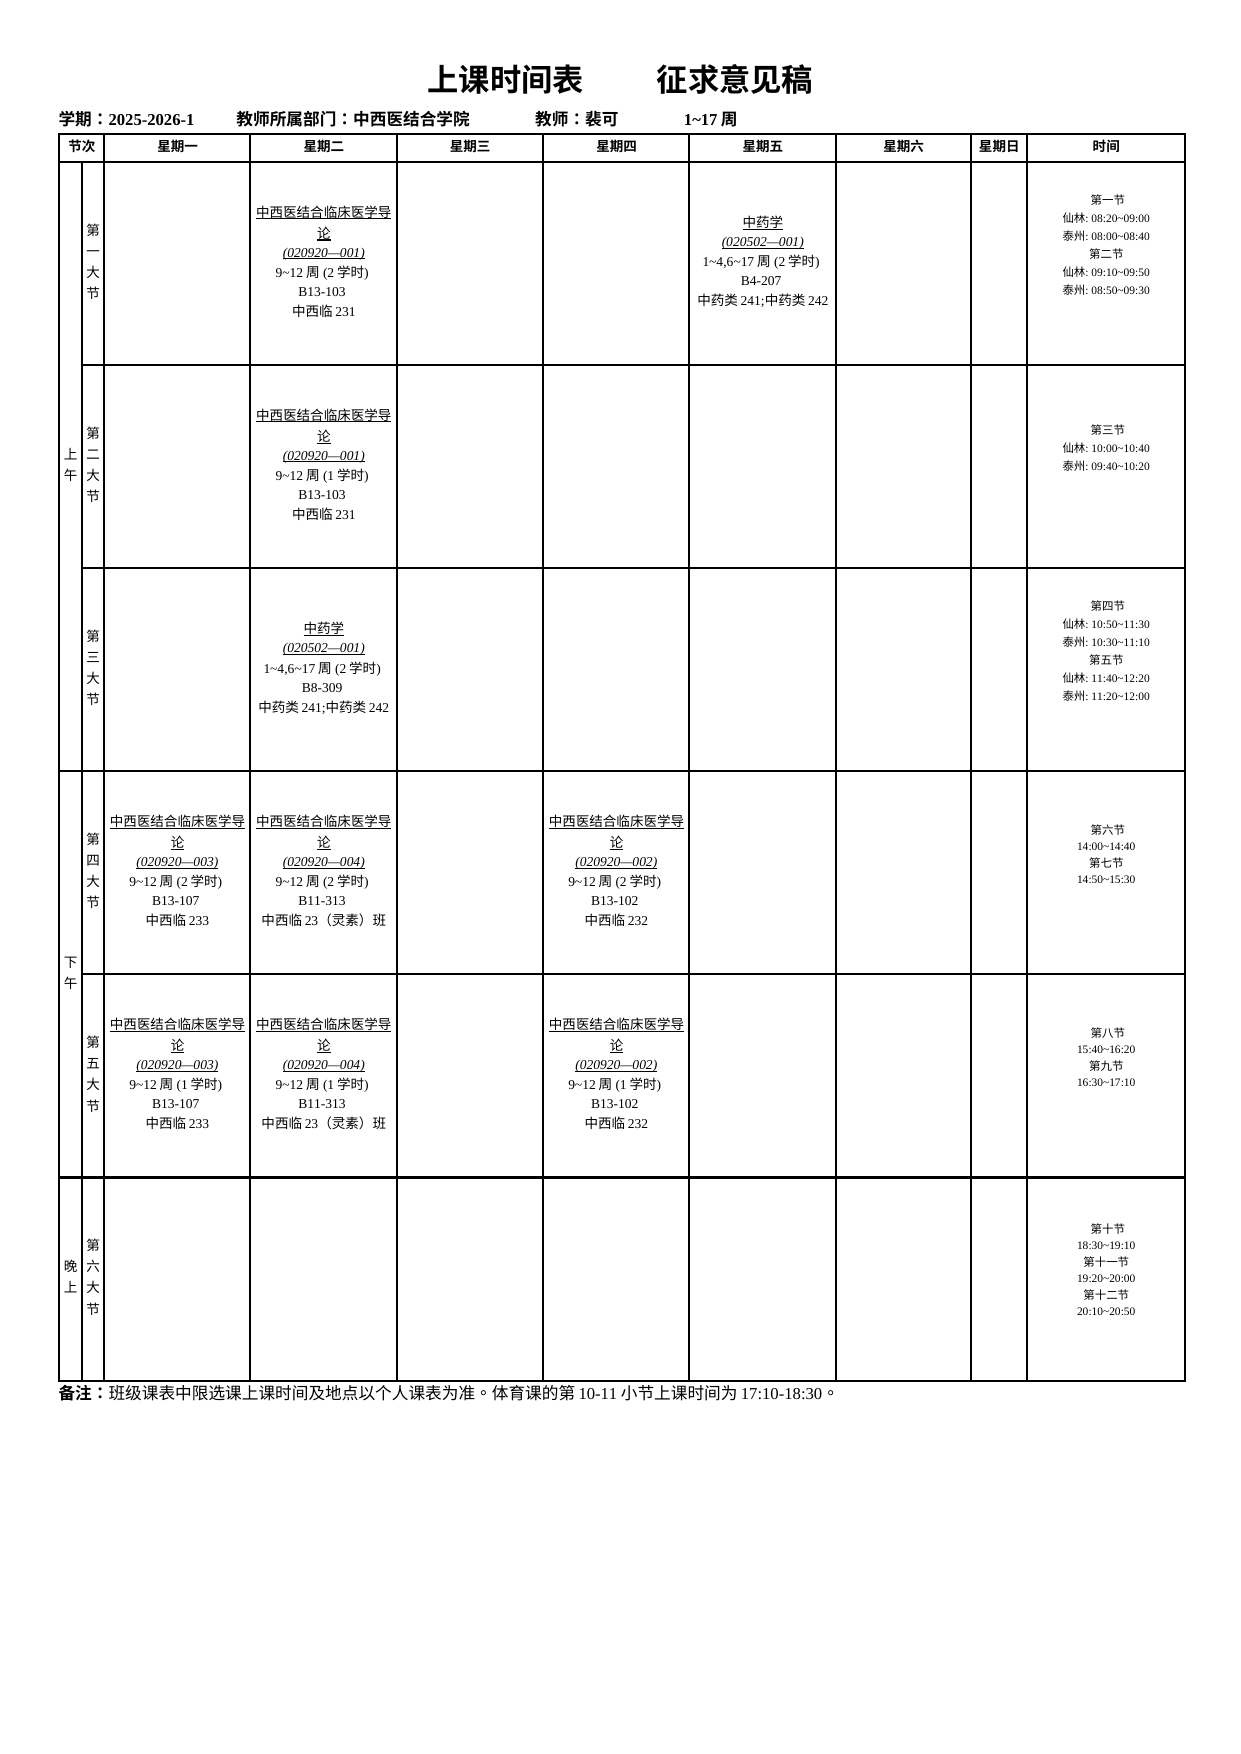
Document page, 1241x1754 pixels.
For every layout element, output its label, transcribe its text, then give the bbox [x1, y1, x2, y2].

table_cell [972, 163, 1026, 364]
table_cell [837, 366, 970, 567]
table_cell 中西医结合临床医学导论 (020920—001) 9~12周 (1学时) B13-103 中西临231 [251, 366, 396, 567]
table_cell [837, 772, 970, 973]
table_cell 第六大节 [83, 1179, 103, 1379]
table_cell [972, 569, 1026, 770]
table_cell 中西医结合临床医学导论 (020920—001) 9~12周 (2学时) B13-103 中西临231 [251, 163, 396, 364]
table_cell 晚上 [60, 1179, 81, 1379]
table_cell [544, 569, 688, 770]
table_cell 第五大节 [83, 975, 103, 1176]
table_cell 中西医结合临床医学导论 (020920—003) 9~12周 (2学时) B13-107 中西临233 [105, 772, 249, 973]
table_cell 下午 [60, 772, 81, 1176]
table_cell 中西医结合临床医学导论 (020920—004) 9~12周 (1学时) B11-313 中西临23（灵素）班 [251, 975, 396, 1176]
table_cell 第六节 14:00~14:40 第七节 14:50~15:30 [1028, 772, 1184, 973]
table_cell [690, 1179, 835, 1379]
table_cell [398, 366, 542, 567]
table_cell [105, 163, 249, 364]
table_cell [837, 163, 970, 364]
table_cell 第十节 18:30~19:10 第十一节 19:20~20:00 第十二节 20:10~20:50 [1028, 1179, 1184, 1379]
table_header 星期二 [251, 135, 396, 161]
table_cell [837, 569, 970, 770]
table_cell [398, 975, 542, 1176]
table_cell 第三节 仙林: 10:00~10:40 泰州: 09:40~10:20 [1028, 366, 1184, 567]
text 备注：班级课表中限选课上课时间及地点以个人课表为准。体育课的第10-11小节上课时间为17:10-18:30。 [58, 1382, 1182, 1404]
table_cell [972, 366, 1026, 567]
table_header 节次 [60, 135, 103, 161]
table_cell 中药学 (020502—001) 1~4,6~17周 (2学时) B4-207 中药类241;中药类242 [690, 163, 835, 364]
table_cell [972, 772, 1026, 973]
table_cell [837, 975, 970, 1176]
table_header 星期三 [398, 135, 542, 161]
table_cell [105, 1179, 249, 1379]
table_cell [544, 163, 688, 364]
text 学期：2025-2026-1 教师所属部门：中西医结合学院 教师：裴可 1~17周 [58, 107, 1182, 130]
table_cell [398, 163, 542, 364]
table_cell [972, 1179, 1026, 1379]
table_cell [398, 1179, 542, 1379]
table_cell [544, 366, 688, 567]
table_cell 第二大节 [83, 366, 103, 567]
table_header 星期四 [544, 135, 688, 161]
table_cell 第一大节 [83, 163, 103, 364]
table_header 星期五 [690, 135, 835, 161]
table_cell [690, 772, 835, 973]
table_cell 中西医结合临床医学导论 (020920—002) 9~12周 (2学时) B13-102 中西临232 [544, 772, 688, 973]
table_header 星期日 [972, 135, 1026, 161]
table_cell [105, 569, 249, 770]
table_cell 中西医结合临床医学导论 (020920—002) 9~12周 (1学时) B13-102 中西临232 [544, 975, 688, 1176]
table_cell [690, 975, 835, 1176]
table_header 时间 [1028, 135, 1184, 161]
table_cell [398, 569, 542, 770]
table_cell 上午 [60, 163, 81, 770]
table_cell 中西医结合临床医学导论 (020920—004) 9~12周 (2学时) B11-313 中西临23（灵素）班 [251, 772, 396, 973]
table_cell 第一节 仙林: 08:20~09:00 泰州: 08:00~08:40 第二节 仙林: 09:10~09:50 泰州: 08:50~09:30 [1028, 163, 1184, 364]
table_cell 第四节 仙林: 10:50~11:30 泰州: 10:30~11:10 第五节 仙林: 11:40~12:20 泰州: 11:20~12:00 [1028, 569, 1184, 770]
table_cell [544, 1179, 688, 1379]
table_cell [251, 1179, 396, 1379]
table_cell 第三大节 [83, 569, 103, 770]
text 上课时间表 征求意见稿 [58, 58, 1182, 101]
table_cell 第四大节 [83, 772, 103, 973]
table_header 星期六 [837, 135, 970, 161]
table_cell [690, 366, 835, 567]
table_cell 中药学 (020502—001) 1~4,6~17周 (2学时) B8-309 中药类241;中药类242 [251, 569, 396, 770]
table_cell [398, 772, 542, 973]
table_cell [972, 975, 1026, 1176]
table_cell 第八节 15:40~16:20 第九节 16:30~17:10 [1028, 975, 1184, 1176]
table_header 星期一 [105, 135, 249, 161]
table_cell [837, 1179, 970, 1379]
table_cell [105, 366, 249, 567]
table_cell 中西医结合临床医学导论 (020920—003) 9~12周 (1学时) B13-107 中西临233 [105, 975, 249, 1176]
table_cell [690, 569, 835, 770]
